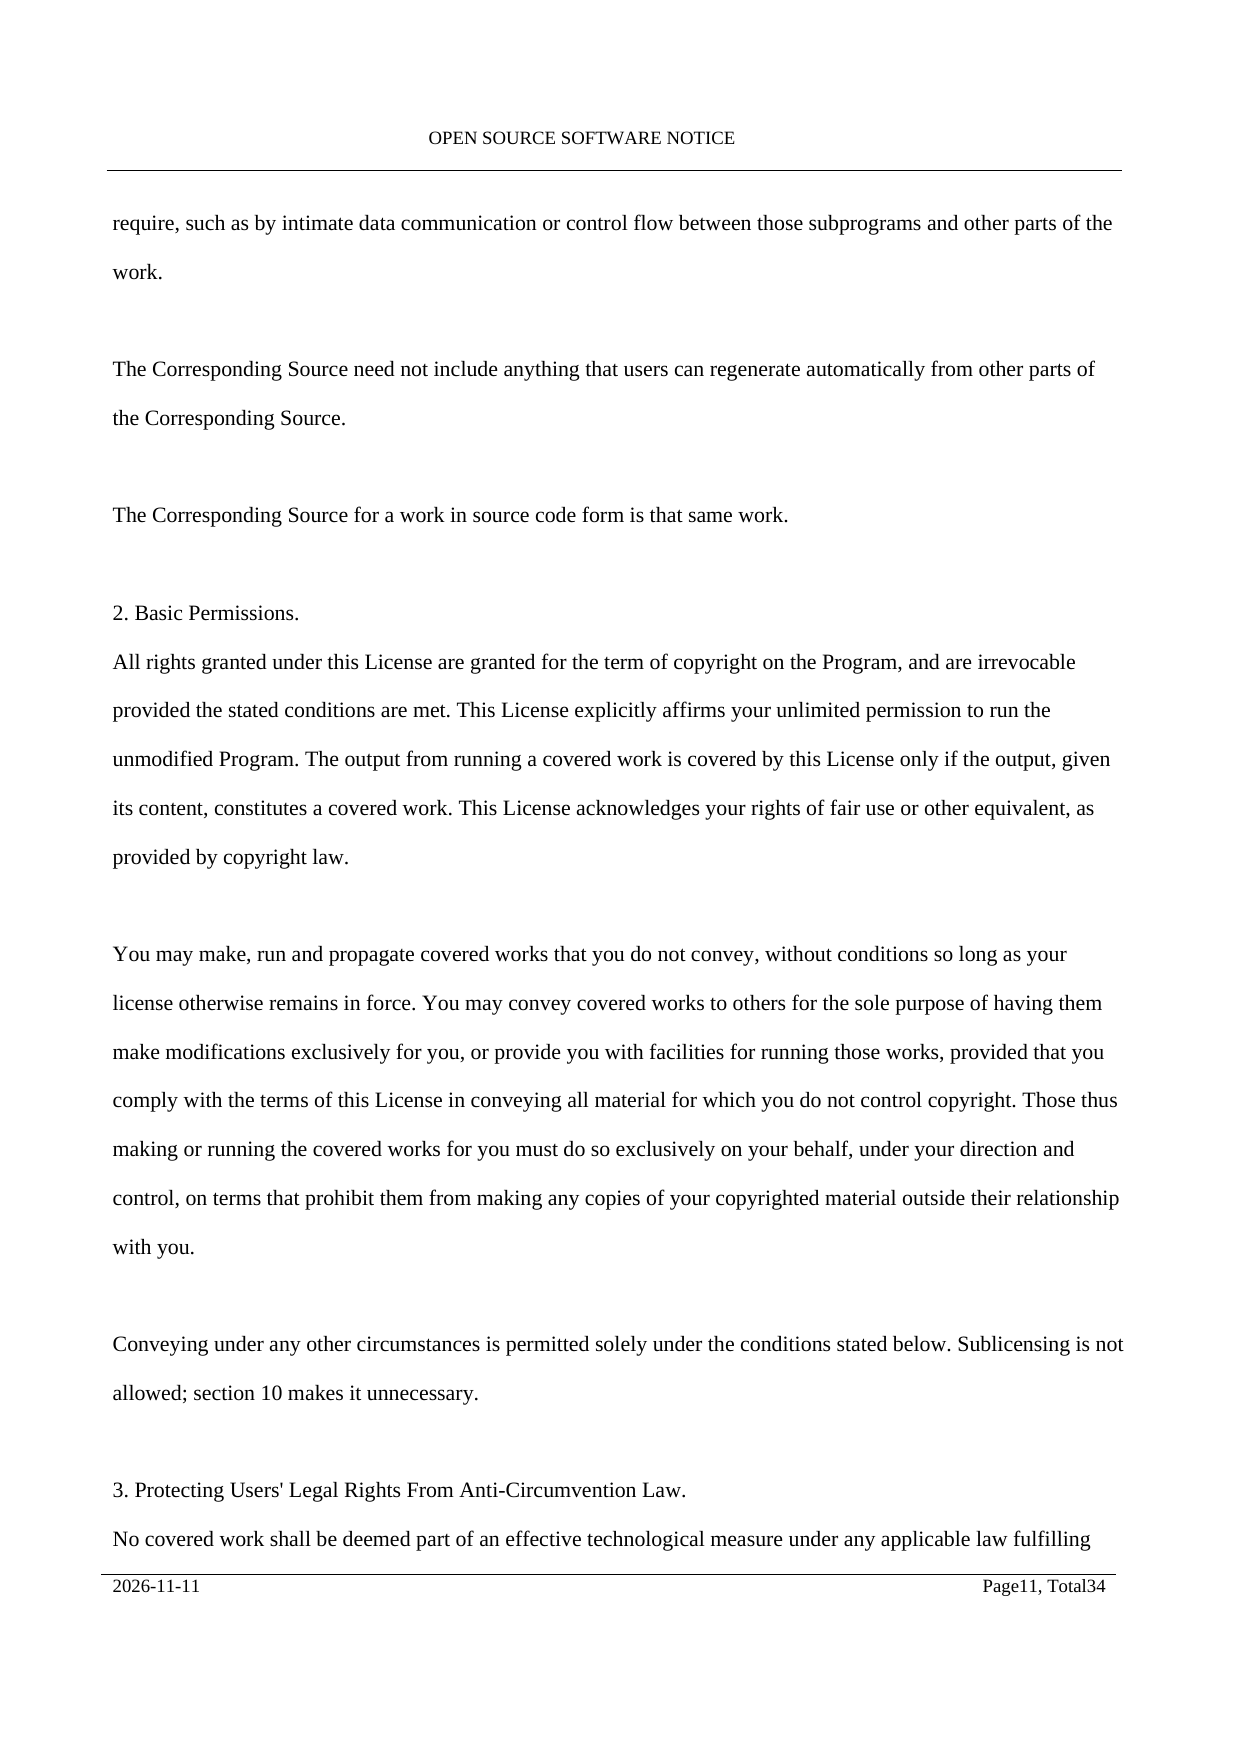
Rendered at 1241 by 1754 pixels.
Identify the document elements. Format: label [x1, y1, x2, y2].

text [112, 206, 1128, 1555]
